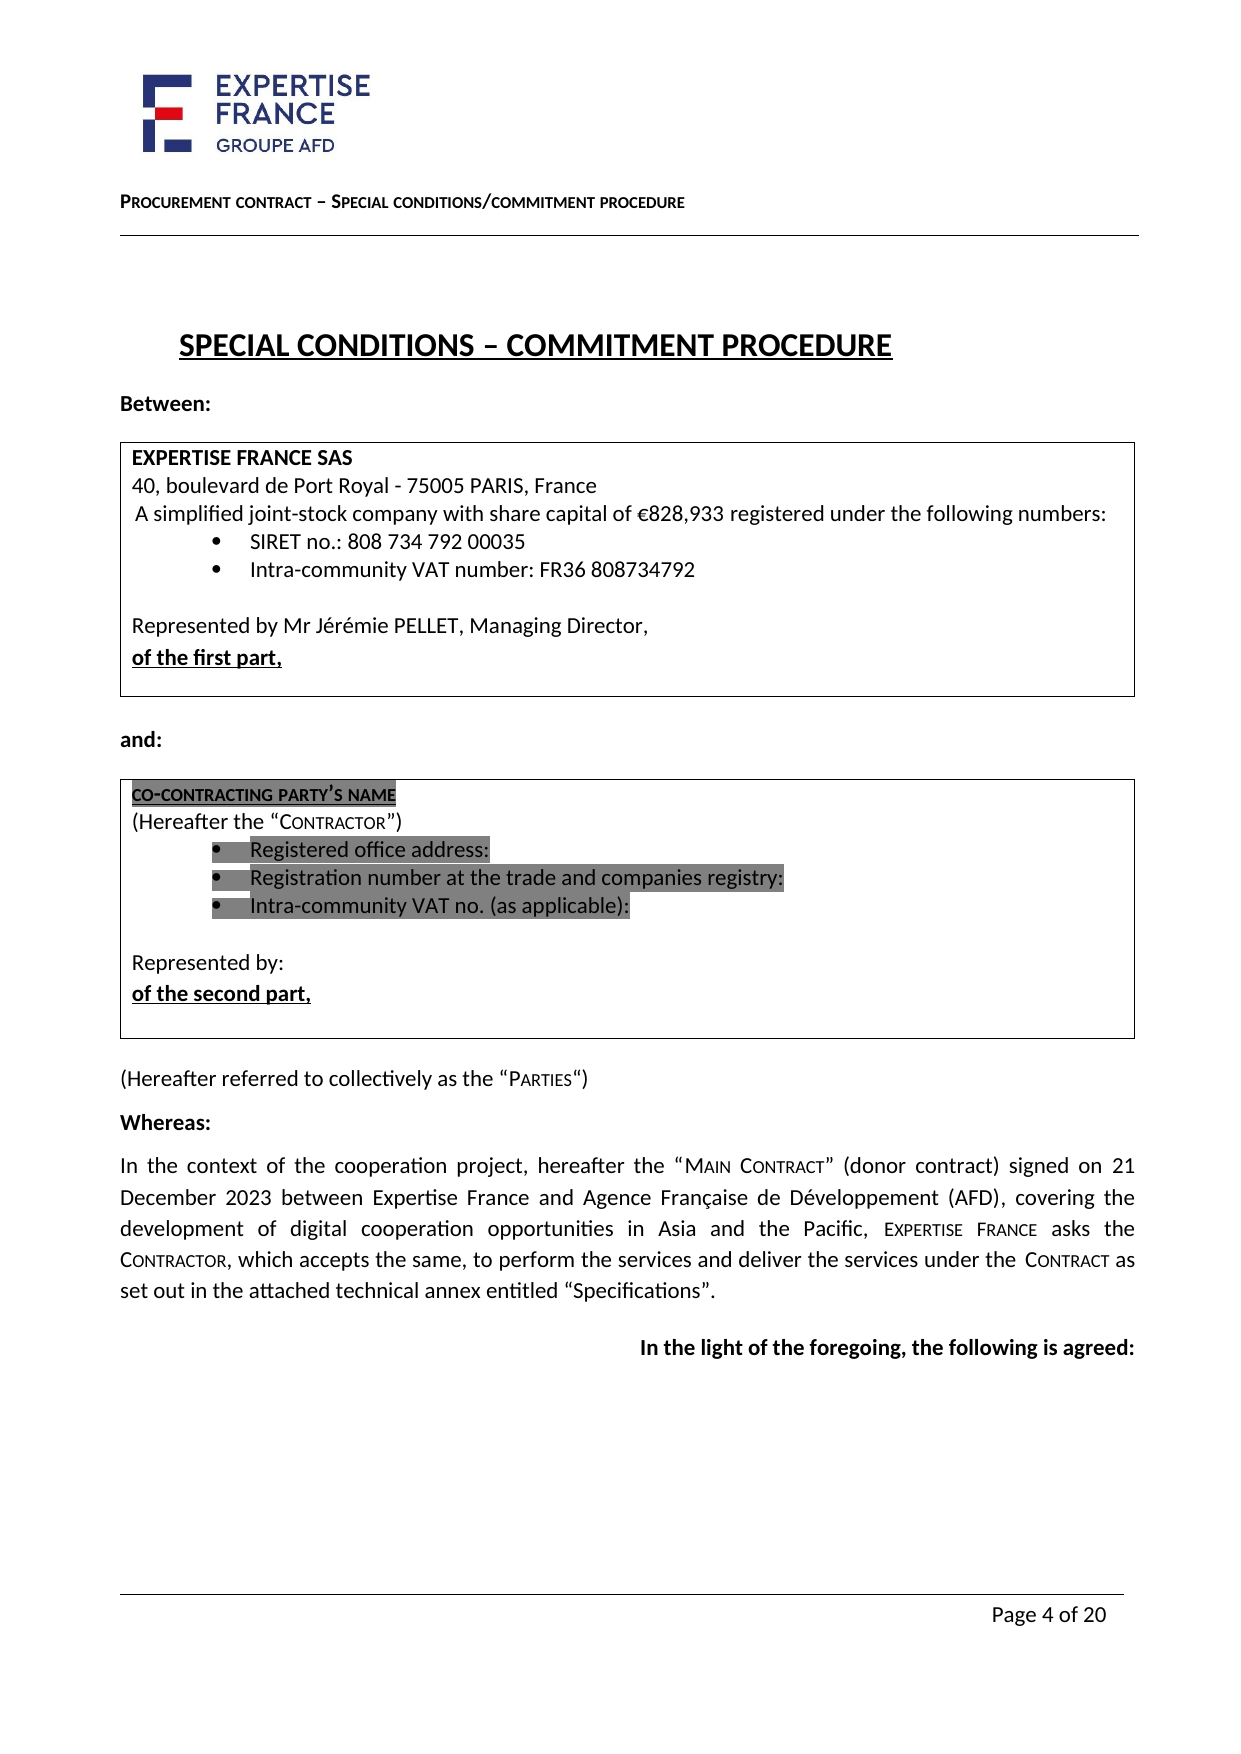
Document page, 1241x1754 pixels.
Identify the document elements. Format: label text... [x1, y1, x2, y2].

table_header EXPERTISE FRANCE SAS 40, boulevard de Port Royal - 75005 PARIS, France A simplified joint-stock company with share capital of €828,933 registered under the following numbers: SIRET no.: 808 734 792 00035 Intra-community VAT number: FR36 808734792 Represented by Mr Jérémie PELLET, Managing Director, of the first part, [121, 443, 1134, 696]
text In the context of the cooperation project, hereafter the “Main Contract” (donor contract) signed on 21 December 2023 between Expertise France and Agence Française de Développement (AFD), covering the development of digital cooperation opportunities in Asia and the Pacific, Expertise France asks the Contractor, which accepts the same, to perform the services and deliver the services under the Contract as set out in the attached technical annex entitled “Specifications”. [120, 1148, 1135, 1305]
picture [120, 41, 397, 183]
text Whereas: [120, 1105, 1135, 1136]
table_header co-contracting party’s name (Hereafter the “Contractor”) Registered office address: Registration number at the trade and companies registry: Intra-community VAT no. (as applicable): Represented by: of the second part, [121, 780, 1134, 1038]
text Between: [120, 389, 1135, 417]
text In the light of the foregoing, the following is agreed: [120, 1330, 1135, 1361]
text special conditions – commitment procedure [179, 323, 1135, 364]
text and: [120, 722, 1135, 753]
text (Hereafter referred to collectively as the “Parties“) [120, 1064, 1135, 1092]
